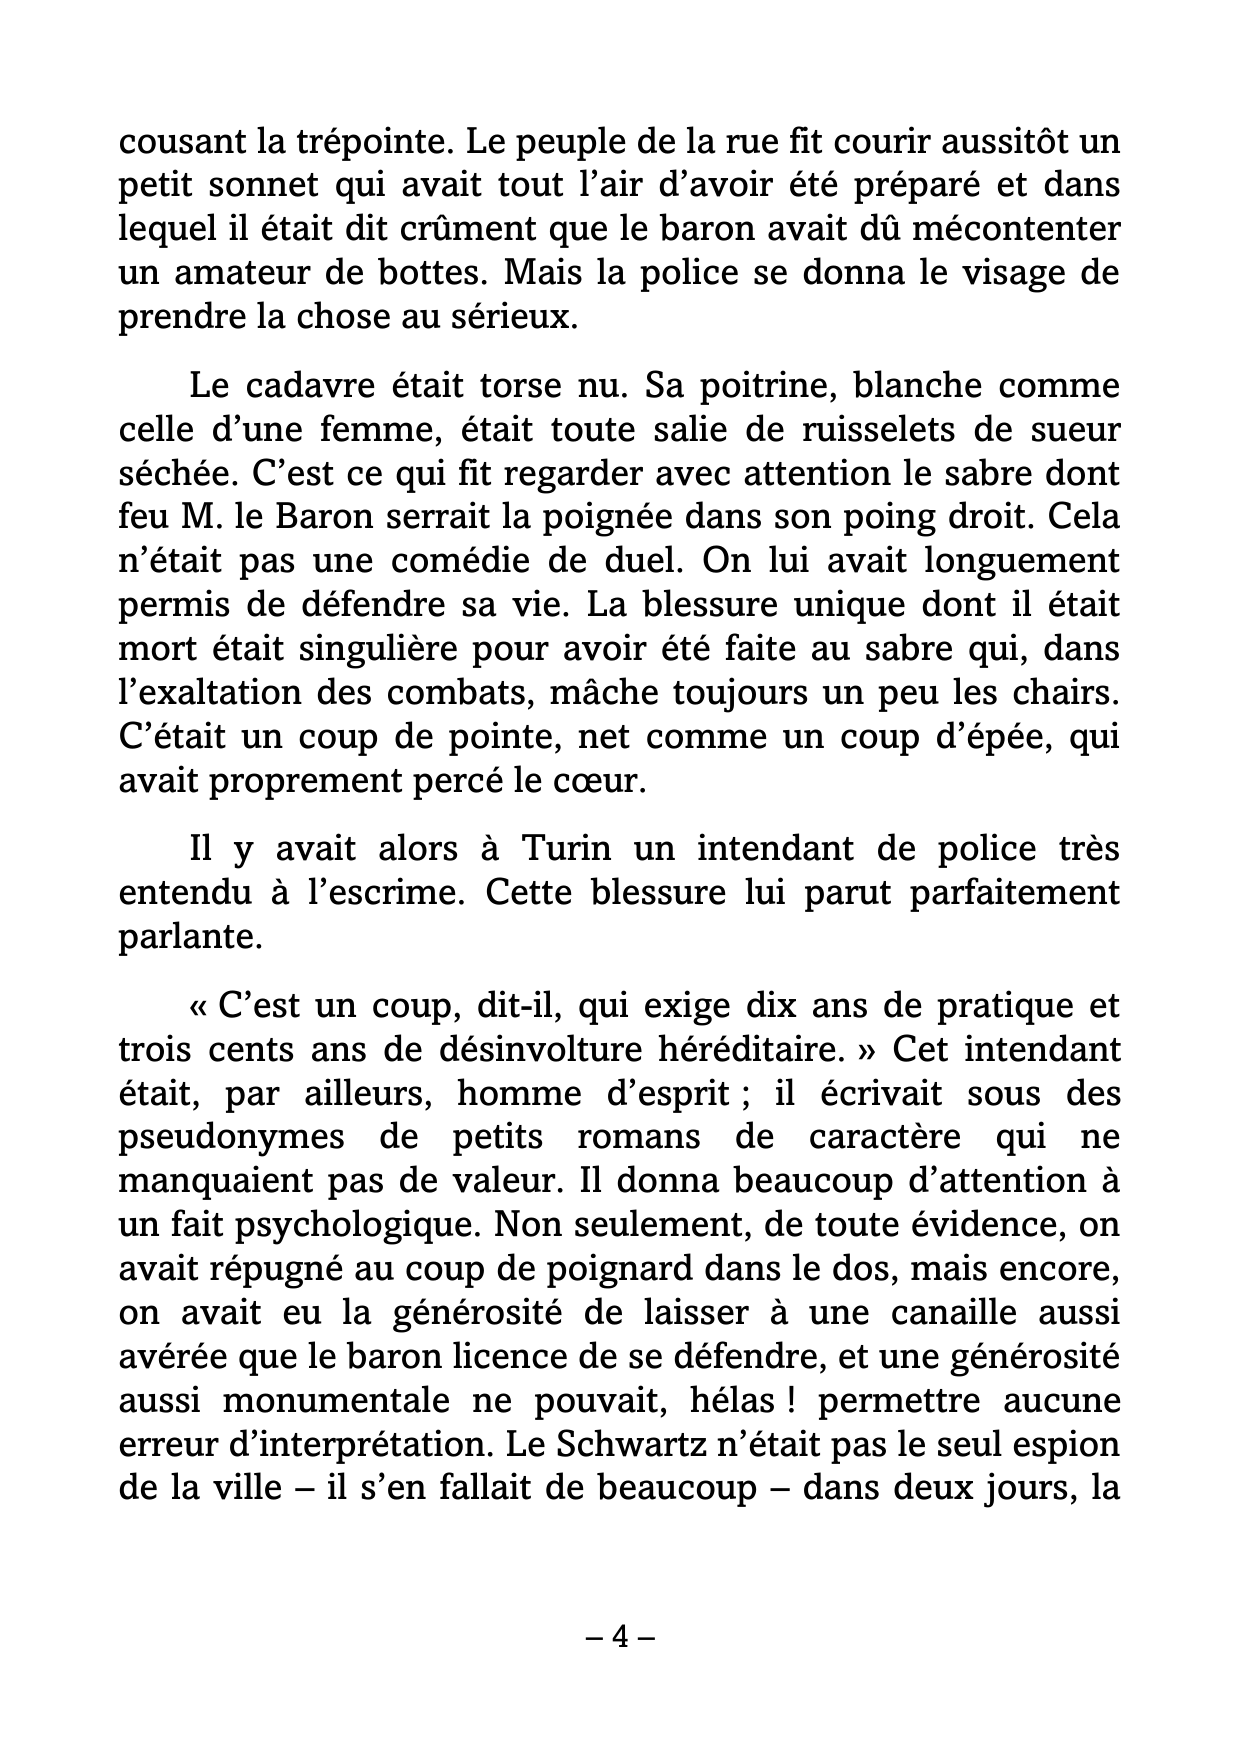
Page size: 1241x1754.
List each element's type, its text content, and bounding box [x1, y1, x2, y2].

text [118, 982, 1122, 1509]
text Il y avait alors à Turin un intendant de police très entendu à l’escrime. Cette blessure lui parut parfaitement parlante. [118, 826, 1122, 957]
text Le cadavre était torse nu. Sa poitrine, blanche comme celle d’une femme, était toute salie de ruisselets de sueur séchée. C’est ce qui fit regarder avec attention le sabre dont feu M. le Baron serrait la poignée dans son poing droit. Cela n’était pas une comédie de duel. On lui avait longuement permis de défendre sa vie. La blessure unique dont il était mort était singulière pour avoir été faite au sabre qui, dans l’exaltation des combats, mâche toujours un peu les chairs. C’était un coup de pointe, net comme un coup d’épée, qui avait proprement percé le cœur. [118, 362, 1122, 801]
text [118, 118, 1122, 337]
